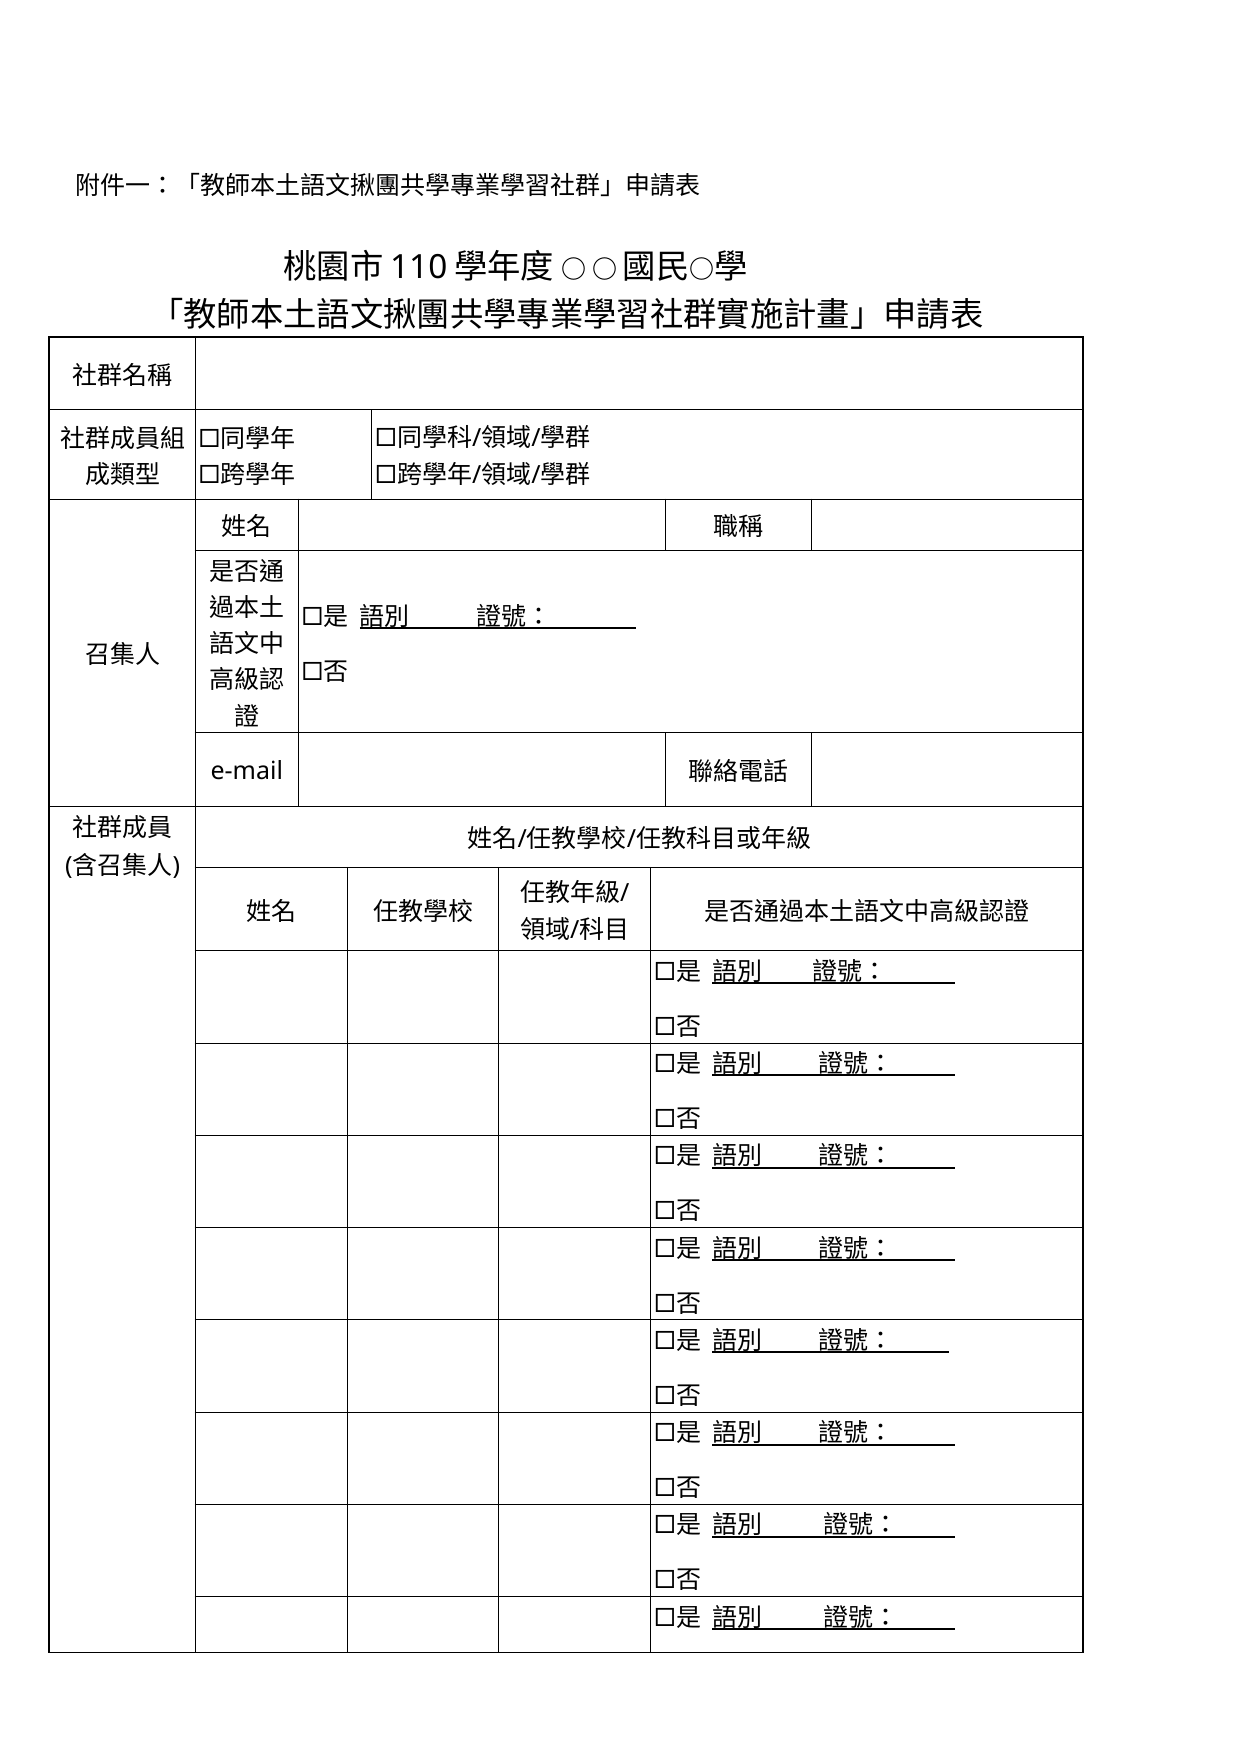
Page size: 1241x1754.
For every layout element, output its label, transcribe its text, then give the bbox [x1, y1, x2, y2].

table_cell [499, 1320, 650, 1412]
table_cell [499, 1413, 650, 1504]
table_cell [348, 1597, 498, 1652]
table_cell 社群成員 (含召集人) [50, 807, 195, 1652]
table_cell 姓名 [196, 868, 347, 950]
table_cell [196, 1597, 347, 1652]
table_cell [499, 1136, 650, 1227]
table_cell [348, 1505, 498, 1596]
table_cell 同學科/領域/學群 跨學年/領域/學群 [372, 410, 1082, 498]
table_cell [499, 1228, 650, 1319]
table_cell 是 語別 證號： 否 [299, 551, 1082, 732]
table_header [196, 338, 1082, 409]
table_cell [348, 1228, 498, 1319]
table_cell 是否通過本土語文中高級認證 [651, 868, 1082, 950]
table_cell [196, 1505, 347, 1596]
text 附件一：「教師本土語文揪團共學專業學習社群」申請表 [75, 164, 1165, 202]
table_cell 職稱 [666, 500, 811, 550]
table_cell 召集人 [50, 500, 195, 806]
table_cell 是 語別 證號： 否 [651, 1044, 1082, 1135]
table_cell [196, 1228, 347, 1319]
table_cell [812, 500, 1082, 550]
table_cell 是 語別 證號： 否 [651, 951, 1082, 1042]
table_cell [196, 1136, 347, 1227]
table_cell 姓名/任教學校/任教科目或年級 [196, 807, 1082, 867]
table_cell [299, 500, 665, 550]
text 桃園市110學年度 ○ ○ 國民○學 「教師本土語文揪團共學專業學習社群實施計畫」申請表 [150, 239, 1165, 336]
table_header 社群名稱 [50, 338, 195, 409]
table_cell [196, 1413, 347, 1504]
table_cell 任教學校 [348, 868, 498, 950]
table_cell [196, 1044, 347, 1135]
table_cell [348, 1320, 498, 1412]
table_cell [499, 1597, 650, 1652]
table_cell 是否通過本土語文中高級認證 [196, 551, 298, 732]
table_cell 社群成員組成類型 [50, 410, 195, 498]
table_cell [348, 1044, 498, 1135]
table_cell 是 語別 證號： 否 [651, 1505, 1082, 1596]
table_cell 姓名 [196, 500, 298, 550]
table_cell e-mail [196, 733, 298, 806]
table_cell 是 語別 證號： 否 [651, 1228, 1082, 1319]
table_cell [499, 1505, 650, 1596]
table_cell [348, 951, 498, 1042]
table_cell [348, 1413, 498, 1504]
table_cell [812, 733, 1082, 806]
table_cell 任教年級/ 領域/科目 [499, 868, 650, 950]
table_cell [499, 1044, 650, 1135]
table_cell [299, 733, 665, 806]
table_cell [196, 951, 347, 1042]
table_cell [196, 1320, 347, 1412]
table_cell 是 語別 證號： 否 [651, 1320, 1082, 1412]
table_cell 是 語別 證號： 否 [651, 1597, 1082, 1652]
table_cell 是 語別 證號： 否 [651, 1136, 1082, 1227]
table_cell 同學年 跨學年 [196, 410, 371, 498]
table_cell 聯絡電話 [666, 733, 811, 806]
table_cell 是 語別 證號： 否 [651, 1413, 1082, 1504]
table_cell [499, 951, 650, 1042]
table_cell [348, 1136, 498, 1227]
